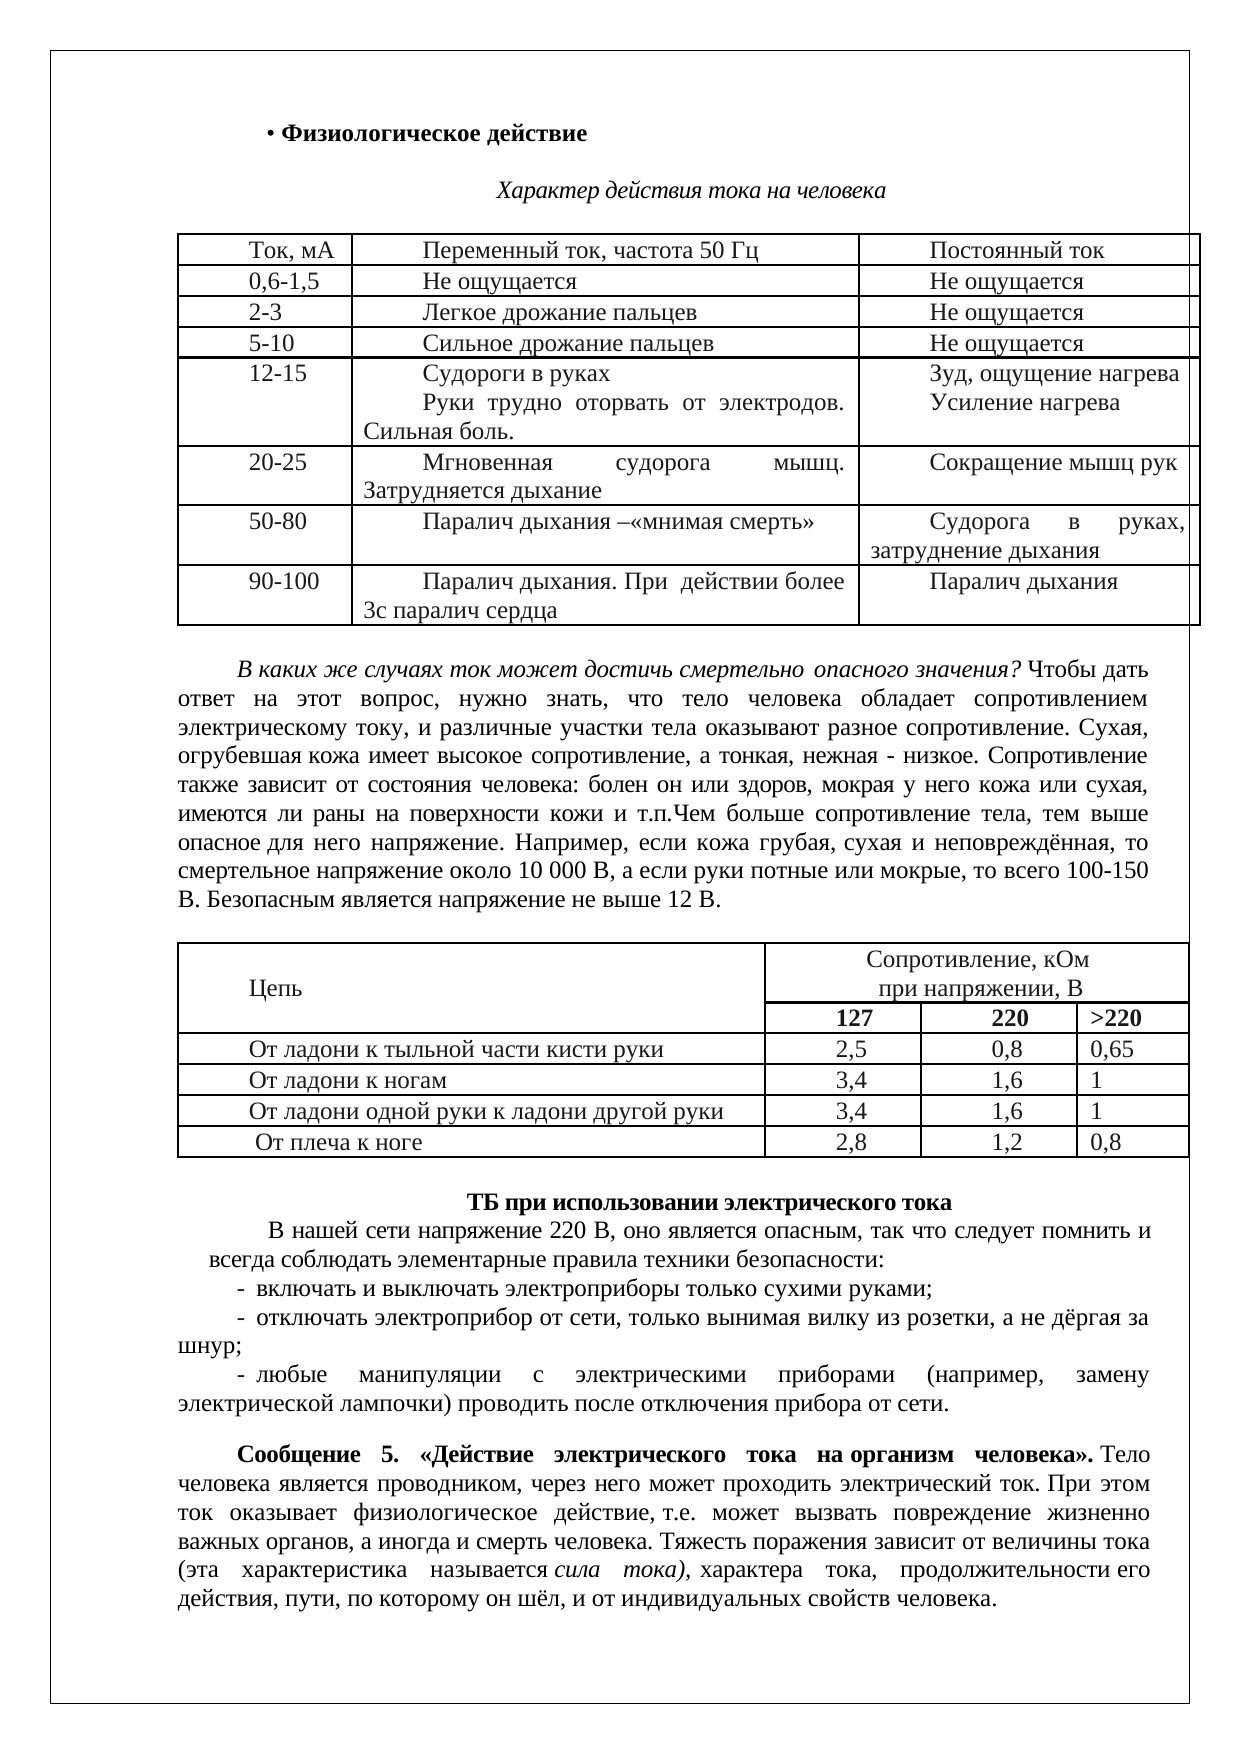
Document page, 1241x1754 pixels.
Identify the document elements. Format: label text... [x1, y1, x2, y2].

table_cell От ладони одной руки к ладони другой руки [179, 1096, 764, 1125]
table_cell 0,8 [1078, 1127, 1188, 1156]
table_cell От ладони к ногам [179, 1065, 764, 1094]
table_cell Сокращение мышц рук [860, 447, 1189, 504]
table_cell 2-3 [179, 297, 351, 326]
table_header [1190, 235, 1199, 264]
table_cell 0,8 [922, 1034, 1076, 1063]
text В каких же случаях ток может достичь смертельно опасного значения? Чтобы дать ответ на этот вопрос, нужно знать, что тело человека обладает сопротивлением электрическому току, и различные участки тела оказывают разное сопротивление. Сухая, огрубевшая кожа имеет высокое сопротивление, а тонкая, нежная - низкое. Сопротивление также зависит от состояния человека: болен он или здоров, мокрая у него кожа или сухая, имеются ли раны на поверхности кожи и т.п.Чем больше сопротивление тела, тем выше опасное для него напряжение. Например, если кожа грубая, сухая и неповреждённая, то смертельное напряжение около 10 000 В, а если руки потные или мокрые, то всего 100-150 В. Безопасным является напряжение не выше 12 В. [178, 654, 1149, 913]
table_cell 1,2 [922, 1127, 1076, 1156]
table_cell От ладони к тыльной части кисти руки [179, 1034, 764, 1063]
table_cell 12-15 [179, 359, 351, 445]
text В нашей сети напряжение 220 В, оно является опасным, так что следует помнить и всегда соблюдать элементарные правила техники безопасности: [208, 1215, 1152, 1273]
text Сообщение 5. «Действие электрического тока на организм человека». Тело человека является проводником, через него может проходить электрический ток. При этом ток оказывает физиологическое действие, т.е. может вызвать повреждение жизненно важных органов, а иногда и смерть человека. Тяжесть поражения зависит от величины тока (эта характеристика называется сила тока), характера тока, продолжительности его действия, пути, по которому он шёл, и от индивидуальных свойств человека. [178, 1439, 1150, 1612]
table_cell 5-10 [179, 328, 351, 356]
table_cell 0,65 [1078, 1034, 1188, 1063]
table_cell 1,6 [922, 1065, 1076, 1094]
table_cell Паралич дыхания. При действии более 3с паралич сердца [353, 566, 858, 623]
text - отключать электроприбор от сети, только вынимая вилку из розетки, а не дёргая за шнур; [178, 1302, 1149, 1359]
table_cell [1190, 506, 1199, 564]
table_header Переменный ток, частота 50 Гц [353, 235, 858, 264]
text ТБ при использовании электрического тока [208, 1187, 1152, 1215]
table_cell 3,4 [766, 1096, 920, 1125]
table_cell 2,5 [766, 1034, 920, 1063]
table_cell 3,4 [766, 1065, 920, 1094]
table_header Постоянный ток [860, 235, 1189, 264]
table_cell Судорога в руках, затруднение дыхания [860, 506, 1189, 564]
table_cell Не ощущается [860, 297, 1189, 326]
table_header Ток, мА [179, 235, 351, 264]
text • Физиологическое действие [207, 118, 1152, 147]
table_cell От плеча к ноге [179, 1127, 764, 1156]
table_cell Зуд, ощущение нагрева Усиление нагрева [860, 359, 1189, 445]
table_cell 127 [766, 1004, 920, 1032]
table_cell Мгновенная судорога мышц. Затрудняется дыхание [353, 447, 858, 504]
table_cell Не ощущается [860, 328, 1189, 356]
table_cell 90-100 [179, 566, 351, 623]
text - любые манипуляции с электрическими приборами (например, замену электрической лампочки) проводить после отключения прибора от сети. [178, 1359, 1150, 1417]
table_cell 20-25 [179, 447, 351, 504]
table_cell Не ощущается [353, 266, 858, 295]
table_cell Паралич дыхания [860, 566, 1189, 623]
text - включать и выключать электроприборы только сухими руками; [178, 1273, 1150, 1302]
table_cell 220 [922, 1004, 1076, 1032]
table_cell Легкое дрожание пальцев [353, 297, 858, 326]
table_cell 2,8 [766, 1127, 920, 1156]
table_cell >220 [1078, 1004, 1188, 1032]
table_cell Судороги в руках Руки трудно оторвать от электродов. Сильная боль. [353, 359, 858, 445]
table_cell 1 [1078, 1096, 1188, 1125]
table_cell Не ощущается [860, 266, 1189, 295]
table_cell 1 [1078, 1065, 1188, 1094]
table_header Сопротивление, кОм при напряжении, В [766, 944, 1188, 1001]
text Характер действия тока на человека [178, 176, 1149, 204]
table_cell Сильное дрожание пальцев [353, 328, 858, 356]
table_header Цепь [179, 944, 764, 1032]
table_cell 0,6-1,5 [179, 266, 351, 295]
table_cell Паралич дыхания –«мнимая смерть» [353, 506, 858, 564]
table_cell 50-80 [179, 506, 351, 564]
table_cell 1,6 [922, 1096, 1076, 1125]
